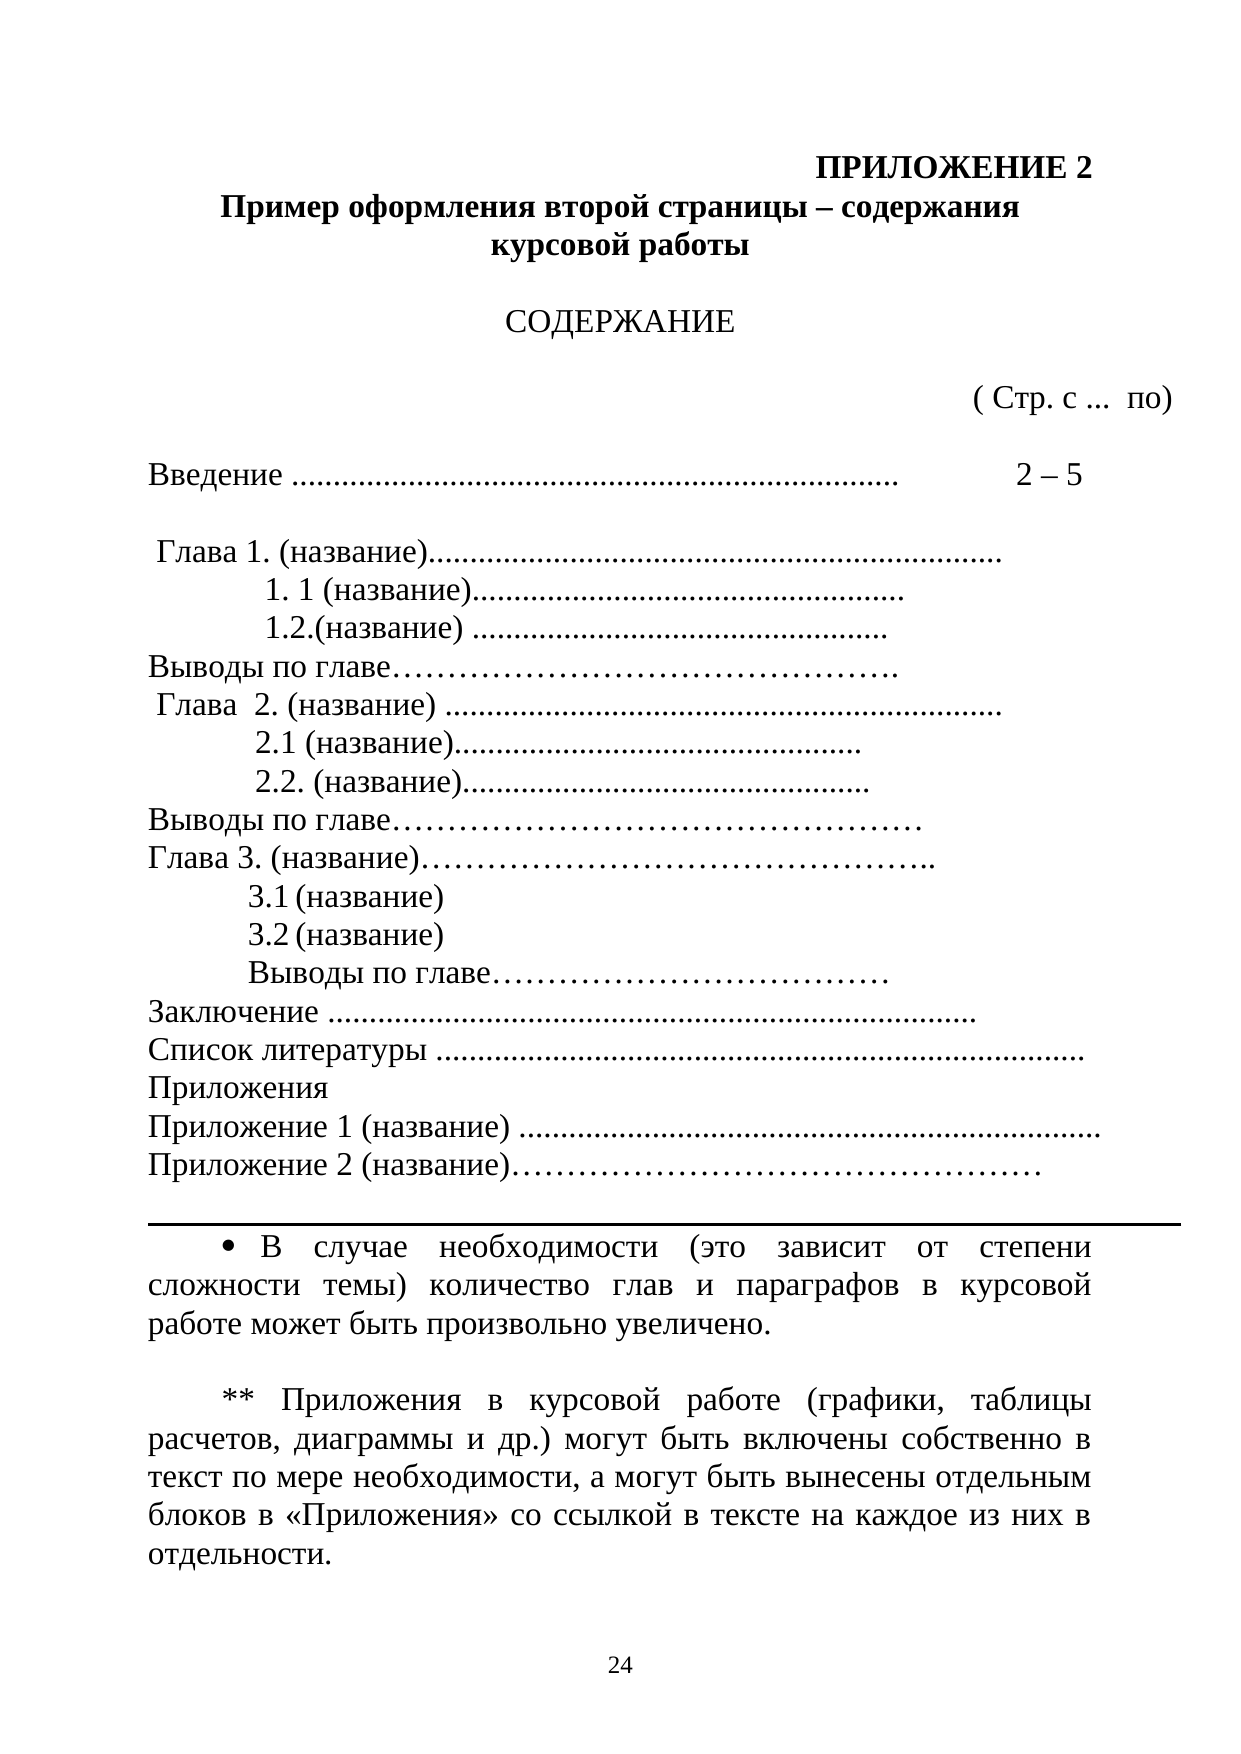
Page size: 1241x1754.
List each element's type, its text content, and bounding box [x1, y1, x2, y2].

subtitle Заключение .............................................................................. [148, 991, 1181, 1029]
subtitle Введение ......................................................................... 2 – 5 [148, 454, 1181, 493]
subtitle 1.2.(название) .................................................. [148, 608, 1181, 646]
subtitle 2.1 (название)................................................. [148, 723, 1181, 761]
subtitle (название) [248, 914, 1181, 953]
subtitle ( Стр. с ... по) [148, 378, 1181, 416]
subtitle Глава 2. (название) ................................................................... [148, 684, 1181, 723]
subtitle Глава 3. (название)……………………………………….. [148, 838, 1181, 876]
subtitle СОДЕРЖАНИЕ [148, 301, 1092, 339]
subtitle В случае необходимости (это зависит от степени сложности темы) количество глав и параграфов в курсовой работе может быть произвольно увеличено. [148, 1226, 1092, 1341]
subtitle ** Приложения в курсовой работе (графики, таблицы расчетов, диаграммы и др.) могут быть включены собственно в текст по мере необходимости, а могут быть вынесены отдельным блоков в «Приложения» со ссылкой в тексте на каждое из них в отдельности. [148, 1379, 1092, 1571]
subtitle Приложение 1 (название) ...................................................................... [148, 1106, 1181, 1144]
subtitle ПРИЛОЖЕНИЕ 2 [148, 148, 1092, 186]
subtitle Выводы по главе………………………………………. [148, 646, 1181, 684]
subtitle Выводы по главе………………………………………… [148, 799, 1181, 838]
subtitle Приложения [148, 1068, 1181, 1106]
subtitle (название) [248, 876, 1181, 914]
subtitle Список литературы .............................................................................. [148, 1029, 1181, 1068]
subtitle Приложение 2 (название)………………………………………… [148, 1144, 1181, 1183]
subtitle Глава 1. (название)..................................................................... [148, 531, 1181, 569]
subtitle Выводы по главе……………………………… [248, 953, 1181, 991]
subtitle Пример оформления второй страницы – содержания курсовой работы [148, 186, 1092, 263]
subtitle 2.2. (название)................................................. [148, 761, 1181, 799]
subtitle 1. 1 (название).................................................... [148, 569, 1181, 608]
